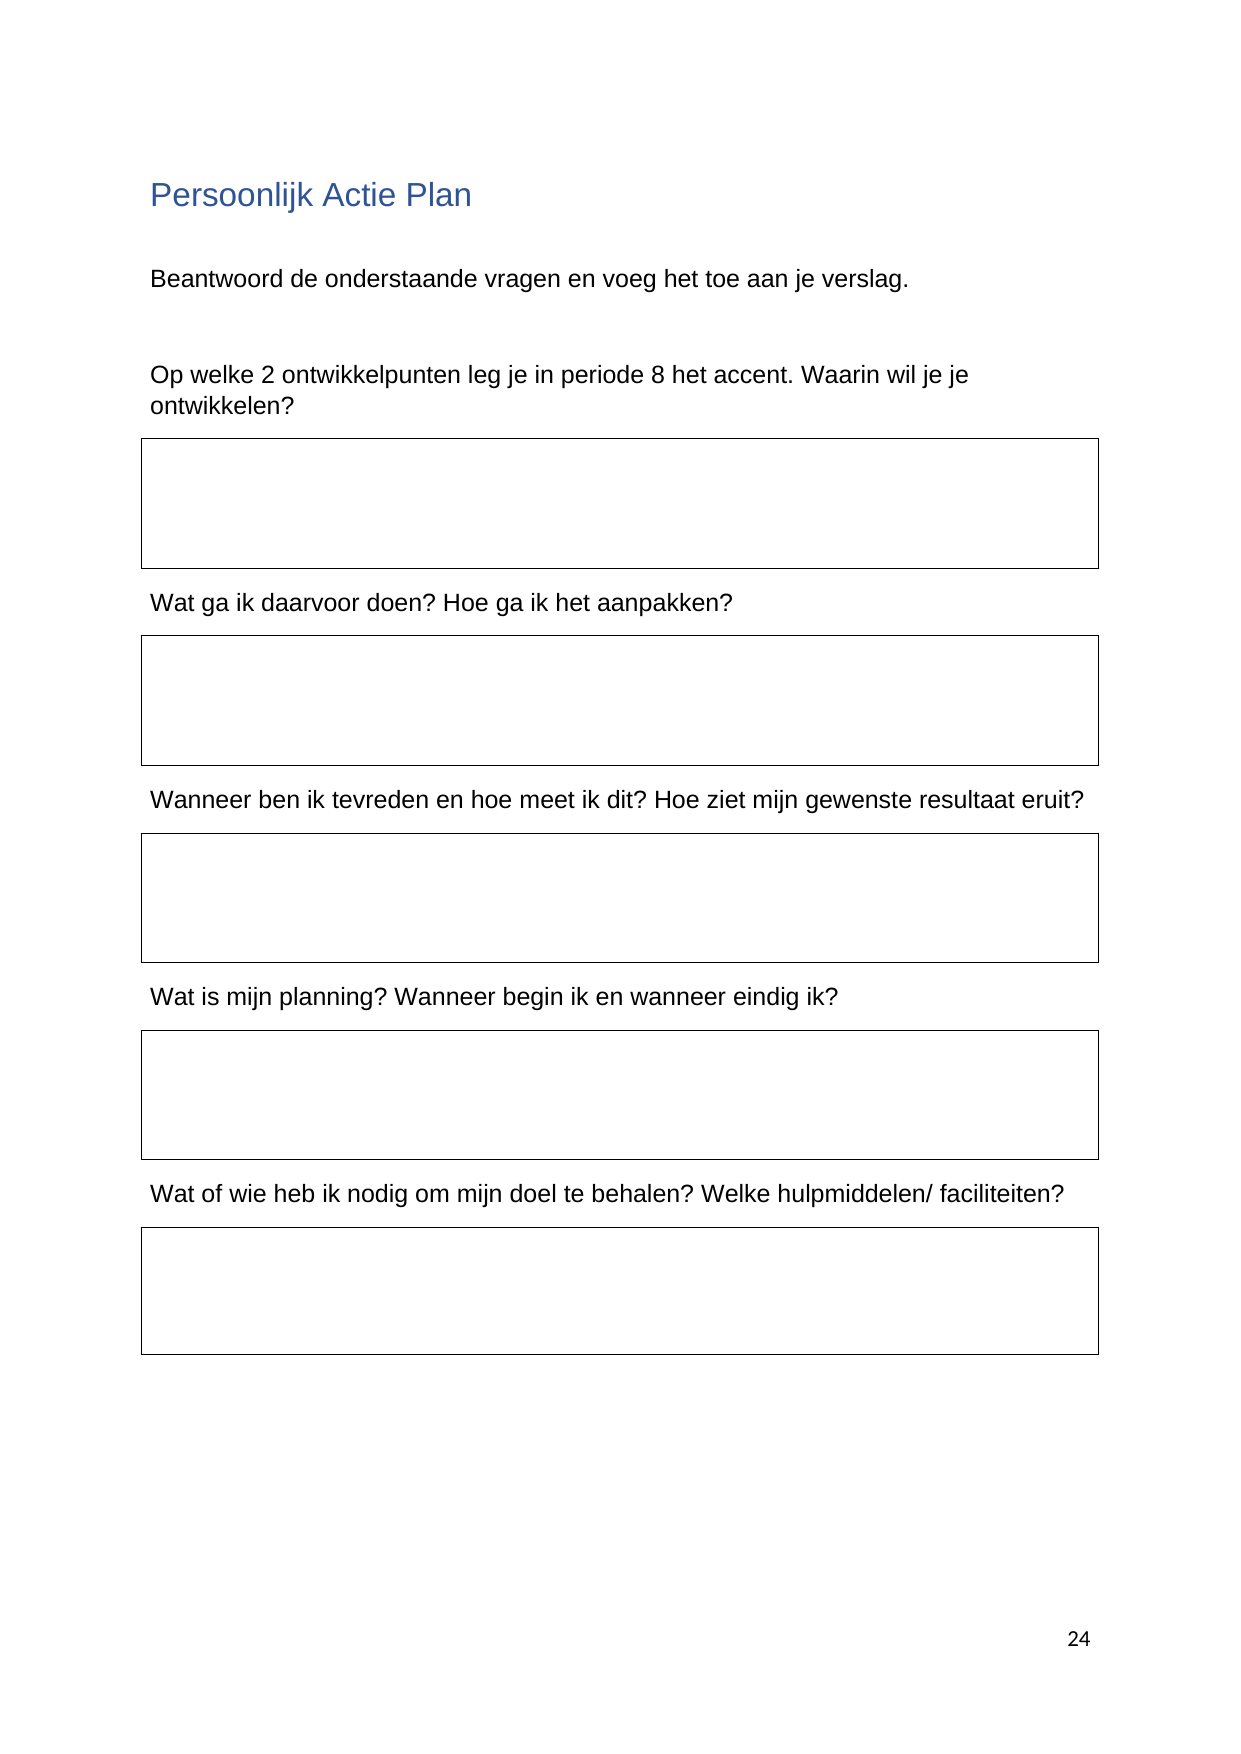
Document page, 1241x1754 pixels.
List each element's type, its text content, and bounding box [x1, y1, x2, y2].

text Beantwoord de onderstaande vragen en voeg het toe aan je verslag. [150, 264, 1090, 293]
text Wat ga ik daarvoor doen? Hoe ga ik het aanpakken? [150, 588, 1090, 616]
text Wat is mijn planning? Wanneer begin ik en wanneer eindig ik? [150, 982, 1090, 1011]
text Wat of wie heb ik nodig om mijn doel te behalen? Welke hulpmiddelen/ faciliteiten? [150, 1179, 1090, 1208]
text Op welke 2 ontwikkelpunten leg je in periode 8 het accent. Waarin wil je je ontwikkelen? [150, 359, 1090, 419]
subtitle Persoonlijk Actie Plan [150, 175, 1090, 213]
text Wanneer ben ik tevreden en hoe meet ik dit? Hoe ziet mijn gewenste resultaat eruit? [150, 785, 1090, 813]
